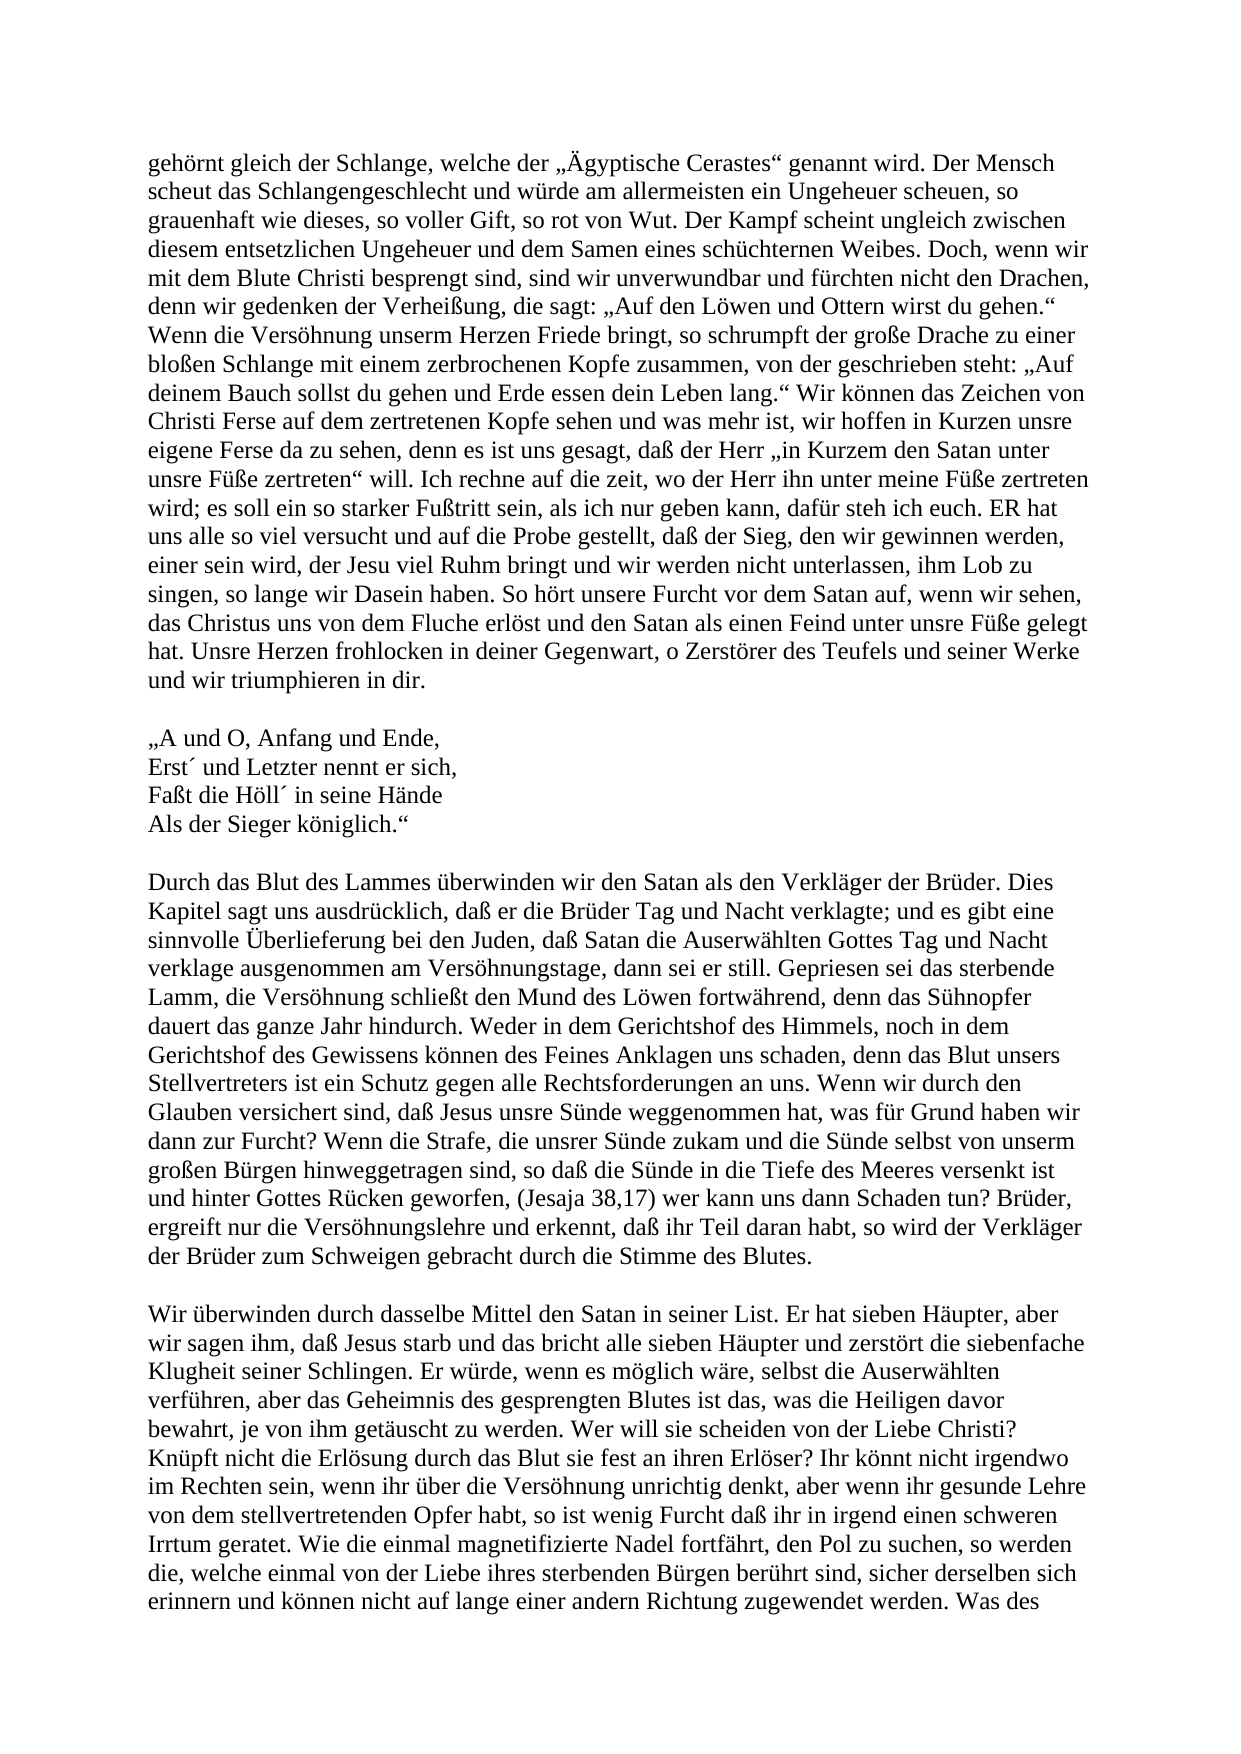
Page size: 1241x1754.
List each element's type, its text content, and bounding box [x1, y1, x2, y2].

text „A und O, Anfang und Ende, Erst´ und Letzter nennt er sich, Faßt die Höll´ in seine Hände Als der Sieger königlich.“ [148, 723, 1093, 838]
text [148, 1299, 1093, 1615]
text Durch das Blut des Lammes überwinden wir den Satan als den Verkläger der Brüder. Dies Kapitel sagt uns ausdrücklich, daß er die Brüder Tag und Nacht verklagte; und es gibt eine sinnvolle Überlieferung bei den Juden, daß Satan die Auserwählten Gottes Tag und Nacht verklage ausgenommen am Versöhnungstage, dann sei er still. Gepriesen sei das sterbende Lamm, die Versöhnung schließt den Mund des Löwen fortwährend, denn das Sühnopfer dauert das ganze Jahr hindurch. Weder in dem Gerichtshof des Himmels, noch in dem Gerichtshof des Gewissens können des Feines Anklagen uns schaden, denn das Blut unsers Stellvertreters ist ein Schutz gegen alle Rechtsforderungen an uns. Wenn wir durch den Glauben versichert sind, daß Jesus unsre Sünde weggenommen hat, was für Grund haben wir dann zur Furcht? Wenn die Strafe, die unsrer Sünde zukam und die Sünde selbst von unserm großen Bürgen hinweggetragen sind, so daß die Sünde in die Tiefe des Meeres versenkt ist und hinter Gottes Rücken geworfen, (Jesaja 38,17) wer kann uns dann Schaden tun? Brüder, ergreift nur die Versöhnungslehre und erkennt, daß ihr Teil daran habt, so wird der Verkläger der Brüder zum Schweigen gebracht durch die Stimme des Blutes. [148, 867, 1093, 1270]
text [148, 148, 1093, 694]
